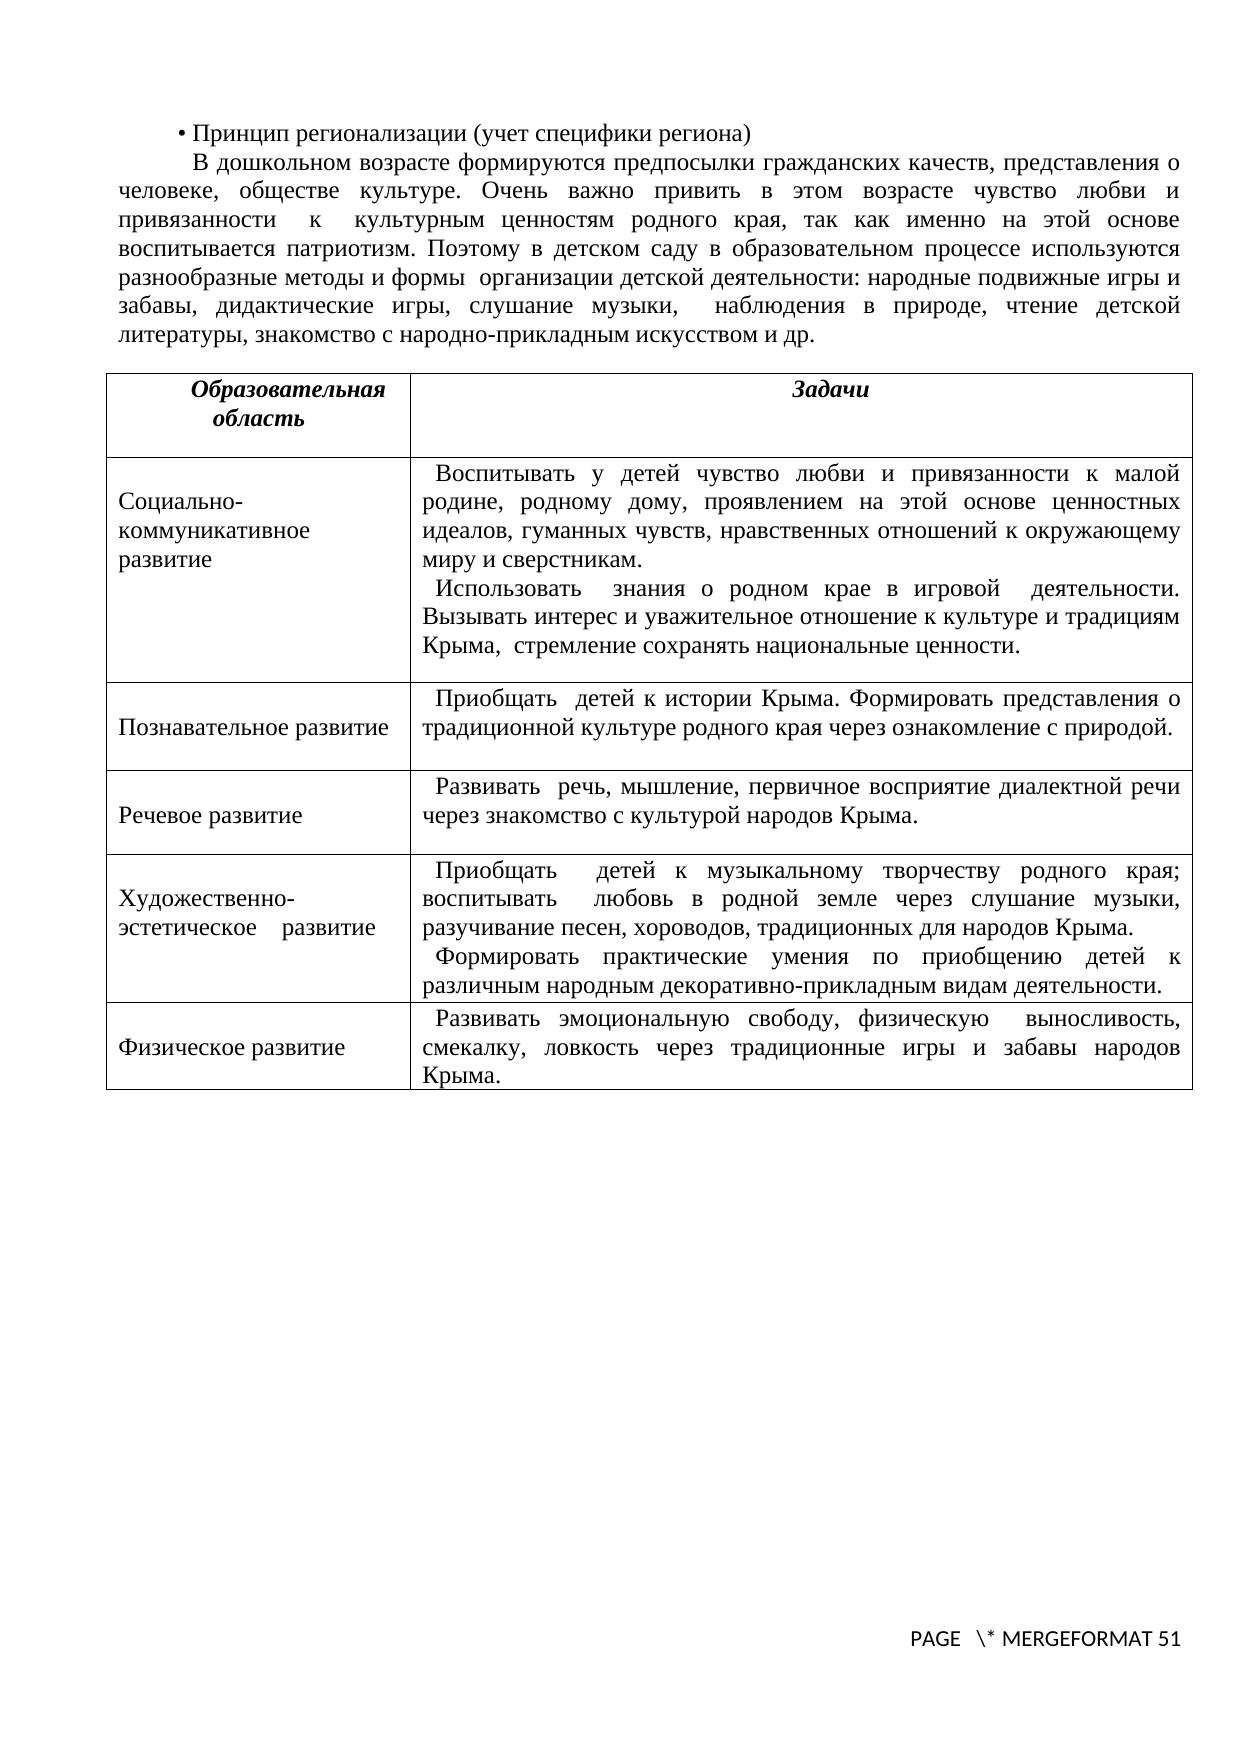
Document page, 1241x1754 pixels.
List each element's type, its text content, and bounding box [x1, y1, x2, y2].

table_cell Познавательное развитие [107, 683, 410, 770]
table_cell Воспитывать у детей чувство любви и привязанности к малой родине, родному дому, проявлением на этой основе ценностных идеалов, гуманных чувств, нравственных отношений к окружающему миру и сверстникам. Использовать знания о родном крае в игровой деятельности. Вызывать интерес и уважительное отношение к культуре и традициям Крыма, стремление сохранять национальные ценности. [411, 458, 1192, 682]
table_cell Социально-коммуникативное развитие [107, 458, 410, 682]
table_header Задачи [411, 374, 1192, 457]
table_cell Приобщать детей к музыкальному творчеству родного края; воспитывать любовь в родной земле через слушание музыки, разучивание песен, хороводов, традиционных для народов Крыма. Формировать практические умения по приобщению детей к различным народным декоративно-прикладным видам деятельности. [411, 855, 1192, 1002]
table_cell Речевое развитие [107, 771, 410, 854]
table_cell Развивать эмоциональную свободу, физическую выносливость, смекалку, ловкость через традиционные игры и забавы народов Крыма. [411, 1003, 1192, 1089]
text В дошкольном возрасте формируются предпосылки гражданских качеств, представления о человеке, обществе культуре. Очень важно привить в этом возрасте чувство любви и привязанности к культурным ценностям родного края, так как именно на этой основе воспитывается патриотизм. Поэтому в детском саду в образовательном процессе используются разнообразные методы и формы организации детской деятельности: народные подвижные игры и забавы, дидактические игры, слушание музыки, наблюдения в природе, чтение детской литературы, знакомство с народно-прикладным искусством и др. [118, 147, 1181, 348]
table_cell Развивать речь, мышление, первичное восприятие диалектной речи через знакомство с культурой народов Крыма. [411, 771, 1192, 854]
text • Принцип регионализации (учет специфики региона) [118, 118, 1181, 147]
table_cell Физическое развитие [107, 1003, 410, 1089]
table_header Образовательная область [107, 374, 410, 457]
table_cell Художественно-эстетическое развитие [107, 855, 410, 1002]
table_cell Приобщать детей к истории Крыма. Формировать представления о традиционной культуре родного края через ознакомление с природой. [411, 683, 1192, 770]
